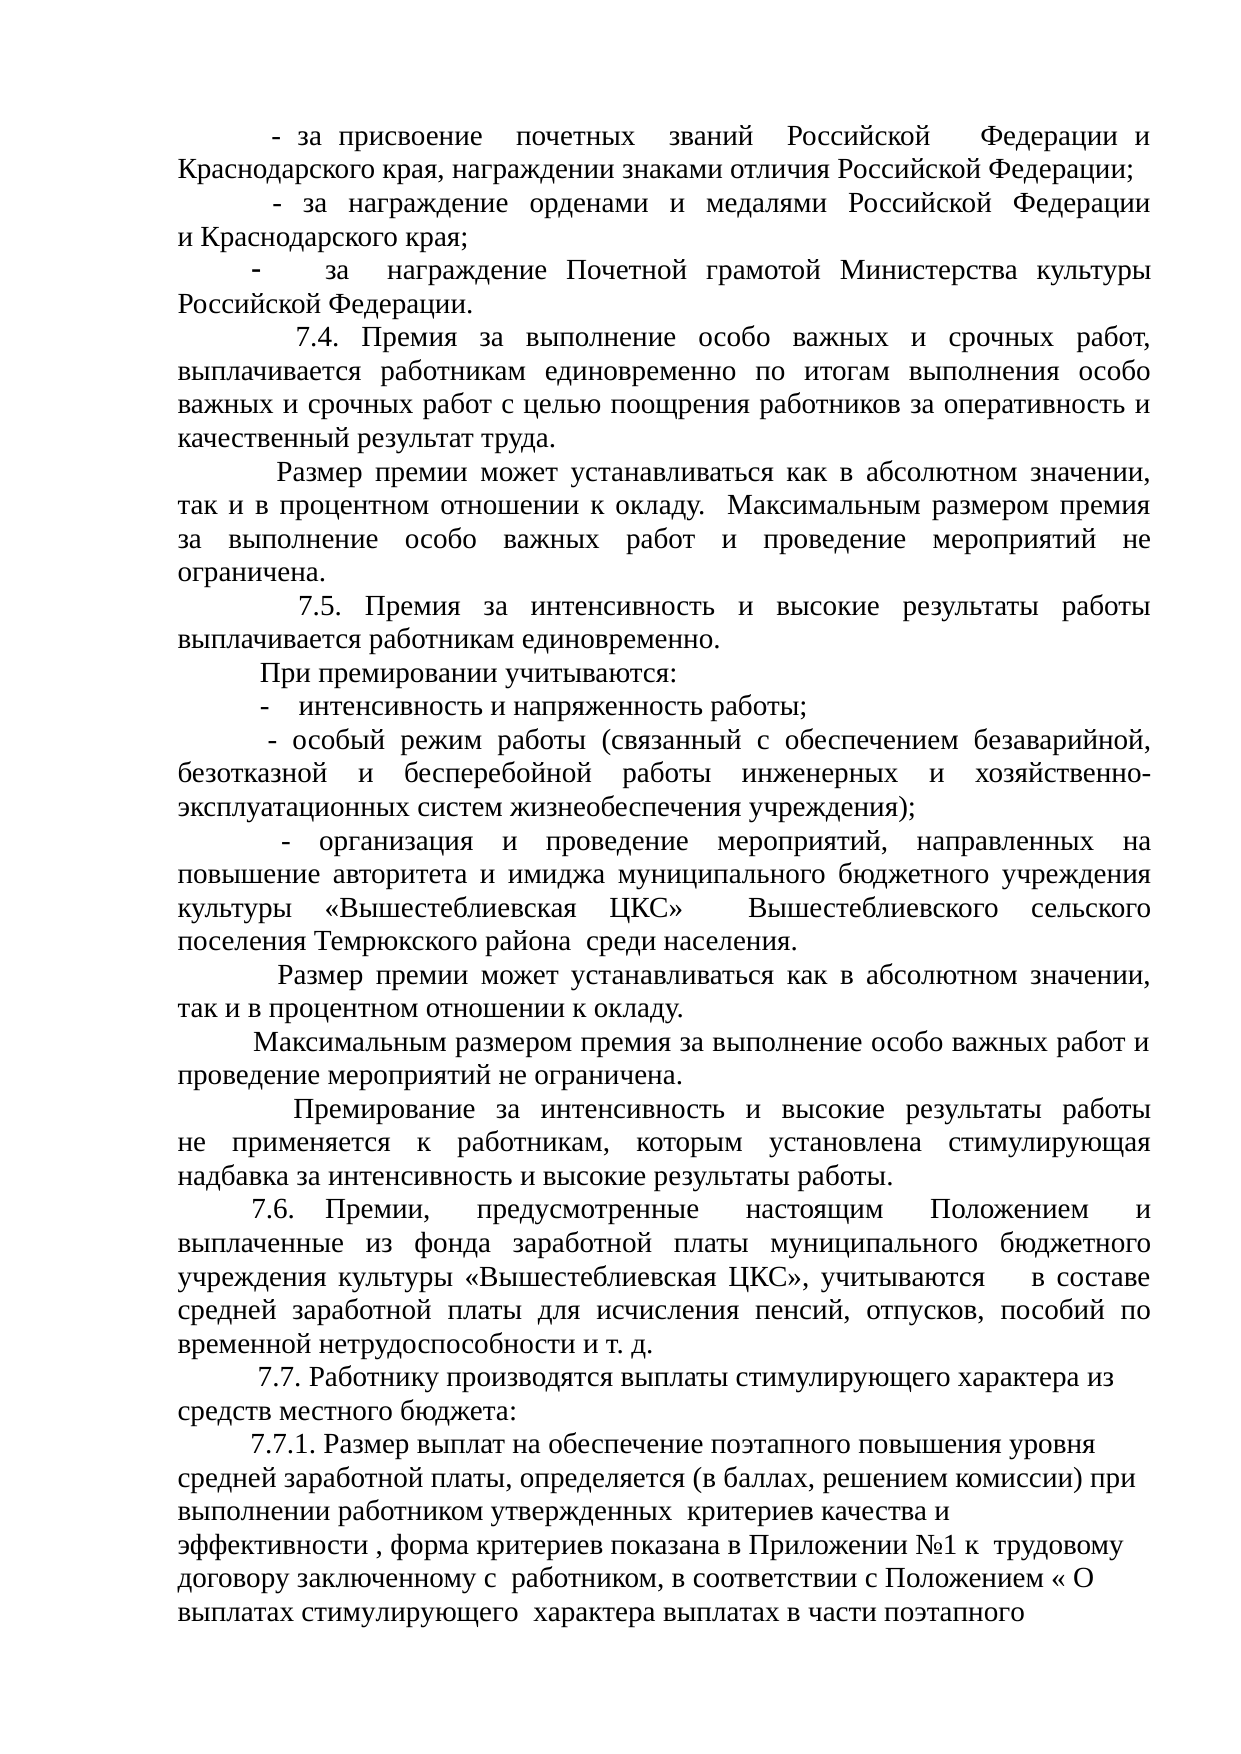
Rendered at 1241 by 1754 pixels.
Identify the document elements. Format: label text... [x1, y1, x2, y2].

text Максимальным размером премия за выполнение особо важных работ и проведение мероприятий не ограничена. [177, 1024, 1152, 1091]
text - организация и проведение мероприятий, направленных на повышение авторитета и имиджа муниципального бюджетного учреждения культуры «Вышестеблиевская ЦКС» Вышестеблиевского сельского поселения Темрюкского района среди населения. [177, 823, 1152, 957]
text - интенсивность и напряженность работы; [177, 688, 1152, 722]
text Размер премии может устанавливаться как в абсолютном значении, так и в процентном отношении к окладу. Максимальным размером премия за выполнение особо важных работ и проведение мероприятий не ограничена. [177, 454, 1152, 588]
text 7.5. Премия за интенсивность и высокие результаты работы выплачивается работникам единовременно. [177, 588, 1152, 655]
text Размер премии может устанавливаться как в абсолютном значении, так и в процентном отношении к окладу. [177, 957, 1152, 1024]
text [177, 1426, 1152, 1628]
text 7.4. Премия за выполнение особо важных и срочных работ, выплачивается работникам единовременно по итогам выполнения особо важных и срочных работ с целью поощрения работников за оперативность и качественный результат труда. [177, 319, 1152, 454]
text - за награждение орденами и медалями Российской Федерации и Краснодарского края; [177, 185, 1152, 252]
text 7.7. Работнику производятся выплаты стимулирующего характера из средств местного бюджета: [177, 1359, 1152, 1426]
list Премии, предусмотренные настоящим Положением и выплаченные из фонда заработной платы муниципального бюджетного учреждения культуры «Вышестеблиевская ЦКС», учитываются в составе средней заработной платы для исчисления пенсий, отпусков, пособий по временной нетрудоспособности и т. д. [177, 1192, 1152, 1359]
text - особый режим работы (связанный с обеспечением безаварийной, безотказной и бесперебойной работы инженерных и хозяйственно-эксплуатационных систем жизнеобеспечения учреждения); [177, 722, 1152, 823]
text - за присвоение почетных званий Российской Федерации и Краснодарского края, награждении знаками отличия Российской Федерации; [177, 118, 1152, 185]
text Премирование за интенсивность и высокие результаты работы не применяется к работникам, которым установлена стимулирующая надбавка за интенсивность и высокие результаты работы. [177, 1091, 1152, 1192]
text При премировании учитываются: [177, 655, 1152, 688]
list за награждение Почетной грамотой Министерства культуры Российской Федерации. [177, 252, 1152, 319]
